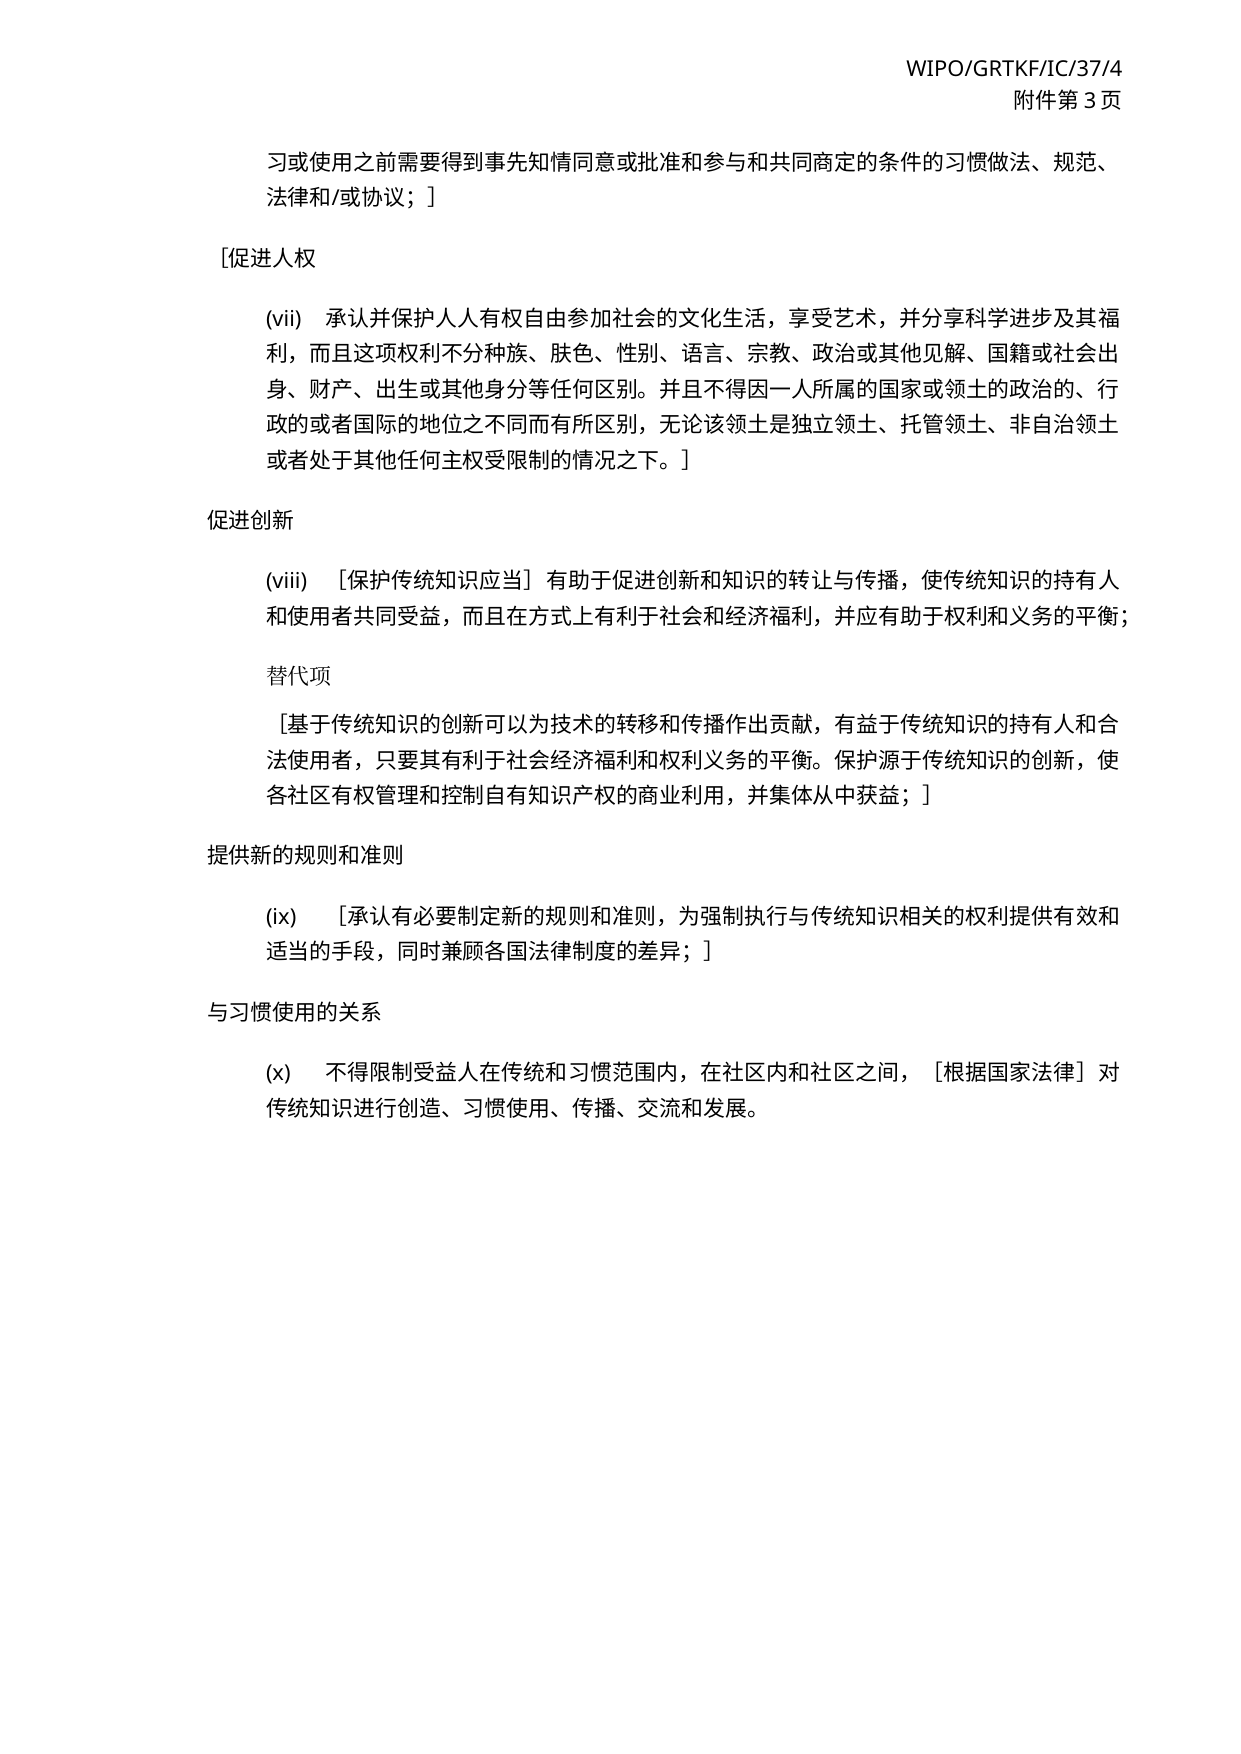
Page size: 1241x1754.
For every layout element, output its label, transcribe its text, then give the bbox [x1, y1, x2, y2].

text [266, 141, 1122, 212]
text 提供新的规则和准则 [207, 835, 1122, 870]
text ［促进人权 [207, 237, 1122, 272]
text (x) 不得限制受益人在传统和习惯范围内，在社区内和社区之间，［根据国家法律］对传统知识进行创造、习惯使用、传播、交流和发展。 [266, 1051, 1122, 1122]
text 促进创新 [207, 499, 1122, 535]
text (vii) 承认并保护人人有权自由参加社会的文化生活，享受艺术，并分享科学进步及其福利，而且这项权利不分种族、肤色、性别、语言、宗教、政治或其他见解、国籍或社会出身、财产、出生或其他身分等任何区别。并且不得因一人所属的国家或领土的政治的、行政的或者国际的地位之不同而有所区别，无论该领土是独立领土、托管领土、非自治领土或者处于其他任何主权受限制的情况之下。］ [266, 297, 1122, 474]
text 与习惯使用的关系 [207, 991, 1122, 1026]
text ［基于传统知识的创新可以为技术的转移和传播作出贡献，有益于传统知识的持有人和合法使用者，只要其有利于社会经济福利和权利义务的平衡。保护源于传统知识的创新，使各社区有权管理和控制自有知识产权的商业利用，并集体从中获益；］ [266, 703, 1122, 810]
text (viii) ［保护传统知识应当］有助于促进创新和知识的转让与传播，使传统知识的持有人和使用者共同受益，而且在方式上有利于社会和经济福利，并应有助于权利和义务的平衡； [266, 560, 1122, 631]
text 替代项 [266, 656, 1122, 691]
text (ix) ［承认有必要制定新的规则和准则，为强制执行与传统知识相关的权利提供有效和适当的手段，同时兼顾各国法律制度的差异；］ [266, 895, 1122, 966]
